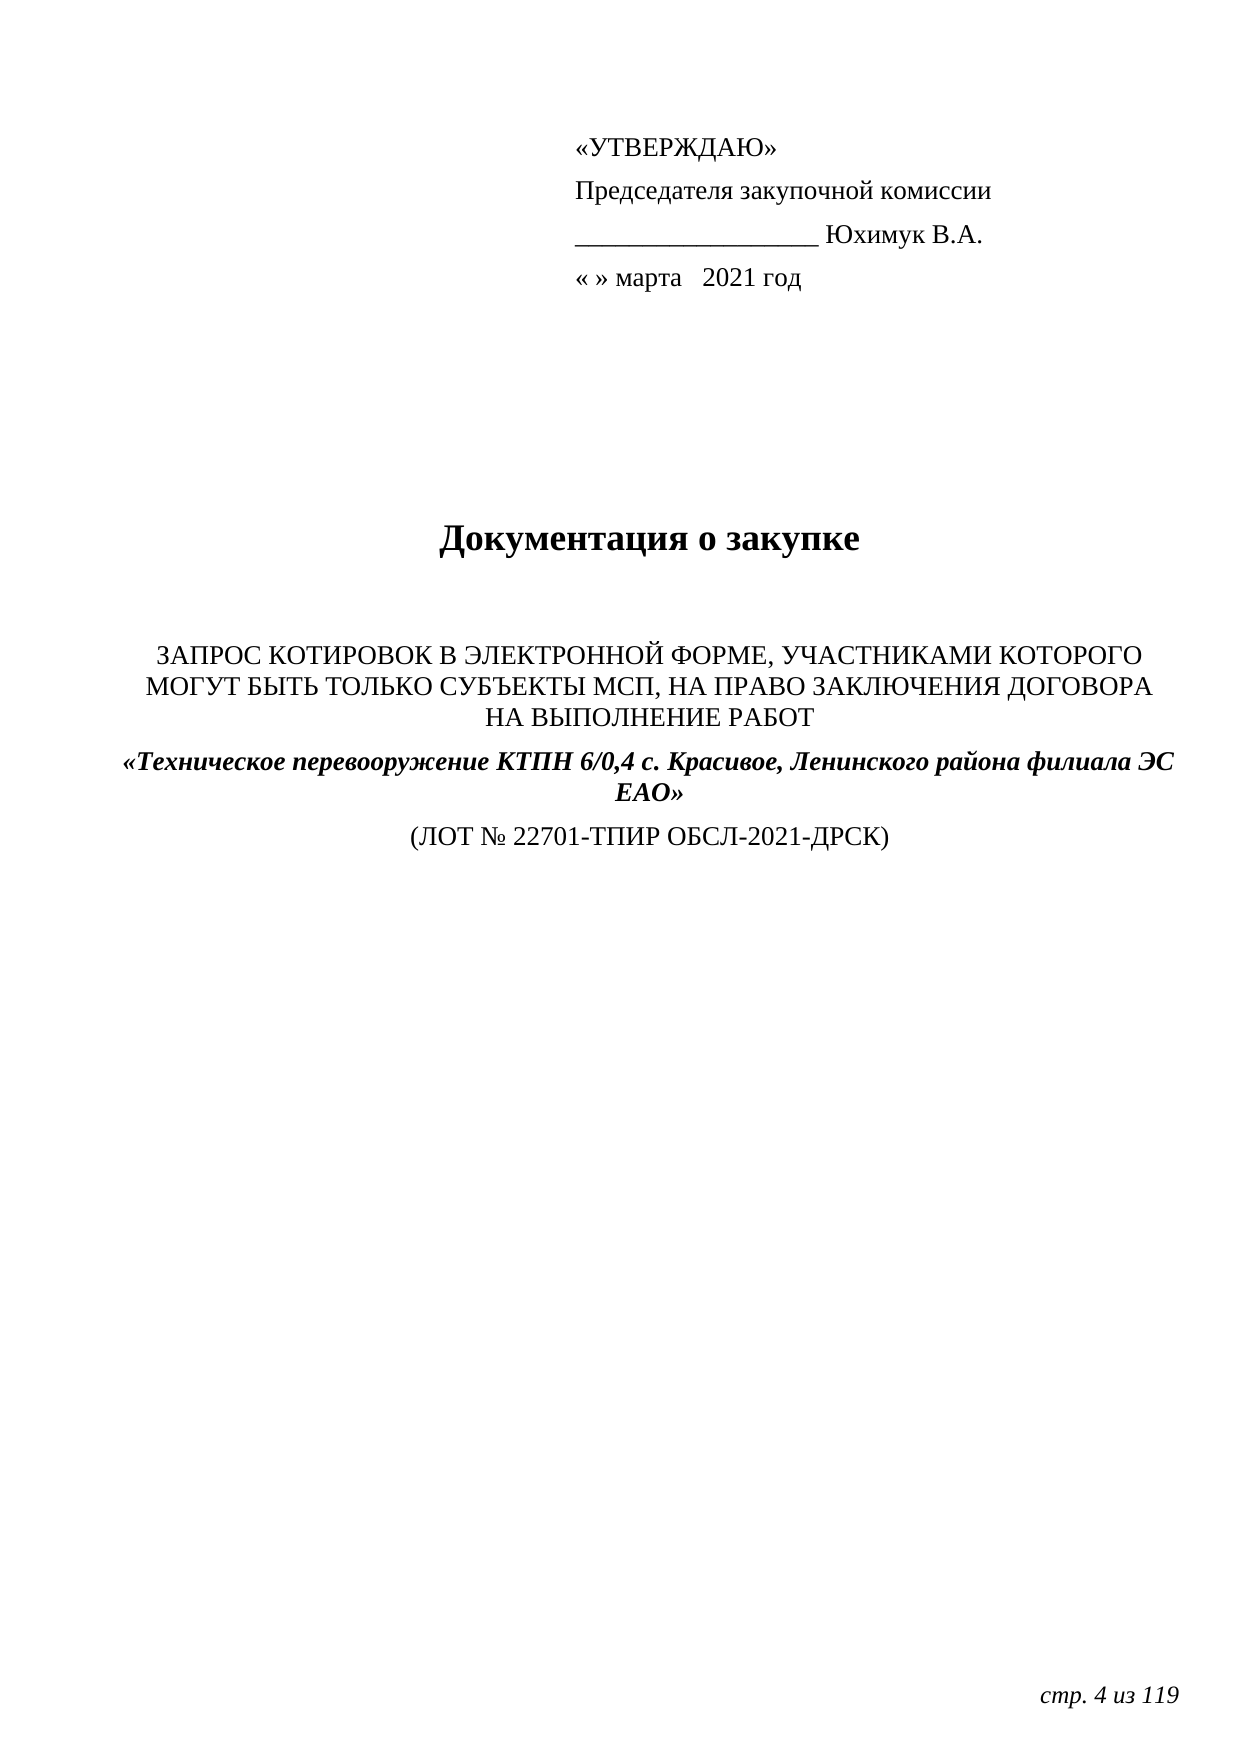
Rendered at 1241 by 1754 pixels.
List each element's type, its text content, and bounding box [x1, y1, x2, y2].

text «Техническое перевооружение КТПН 6/0,4 с. Красивое, Ленинского района филиала ЭС ЕАО» [118, 745, 1181, 807]
text Документация о закупке [118, 515, 1181, 558]
text (ЛОТ № 22701-ТПИР ОБСЛ-2021-ДРСК) [118, 820, 1181, 851]
text __________________ Юхимук В.А. [575, 218, 1181, 249]
text «УТВЕРЖДАЮ» [575, 131, 1181, 162]
text Председателя закупочной комиссии [575, 174, 1181, 205]
text « » марта 2021 год [575, 262, 1181, 293]
text ЗАПРОС КОТИРОВОК В ЭЛЕКТРОННОЙ ФОРМЕ, УЧАСТНИКАМИ КОТОРОГО МОГУТ БЫТЬ ТОЛЬКО СУБЪЕКТЫ МСП, НА ПРАВО ЗАКЛЮЧЕНИЯ ДОГОВОРА НА ВЫПОЛНЕНИЕ РАБОТ [118, 639, 1181, 733]
